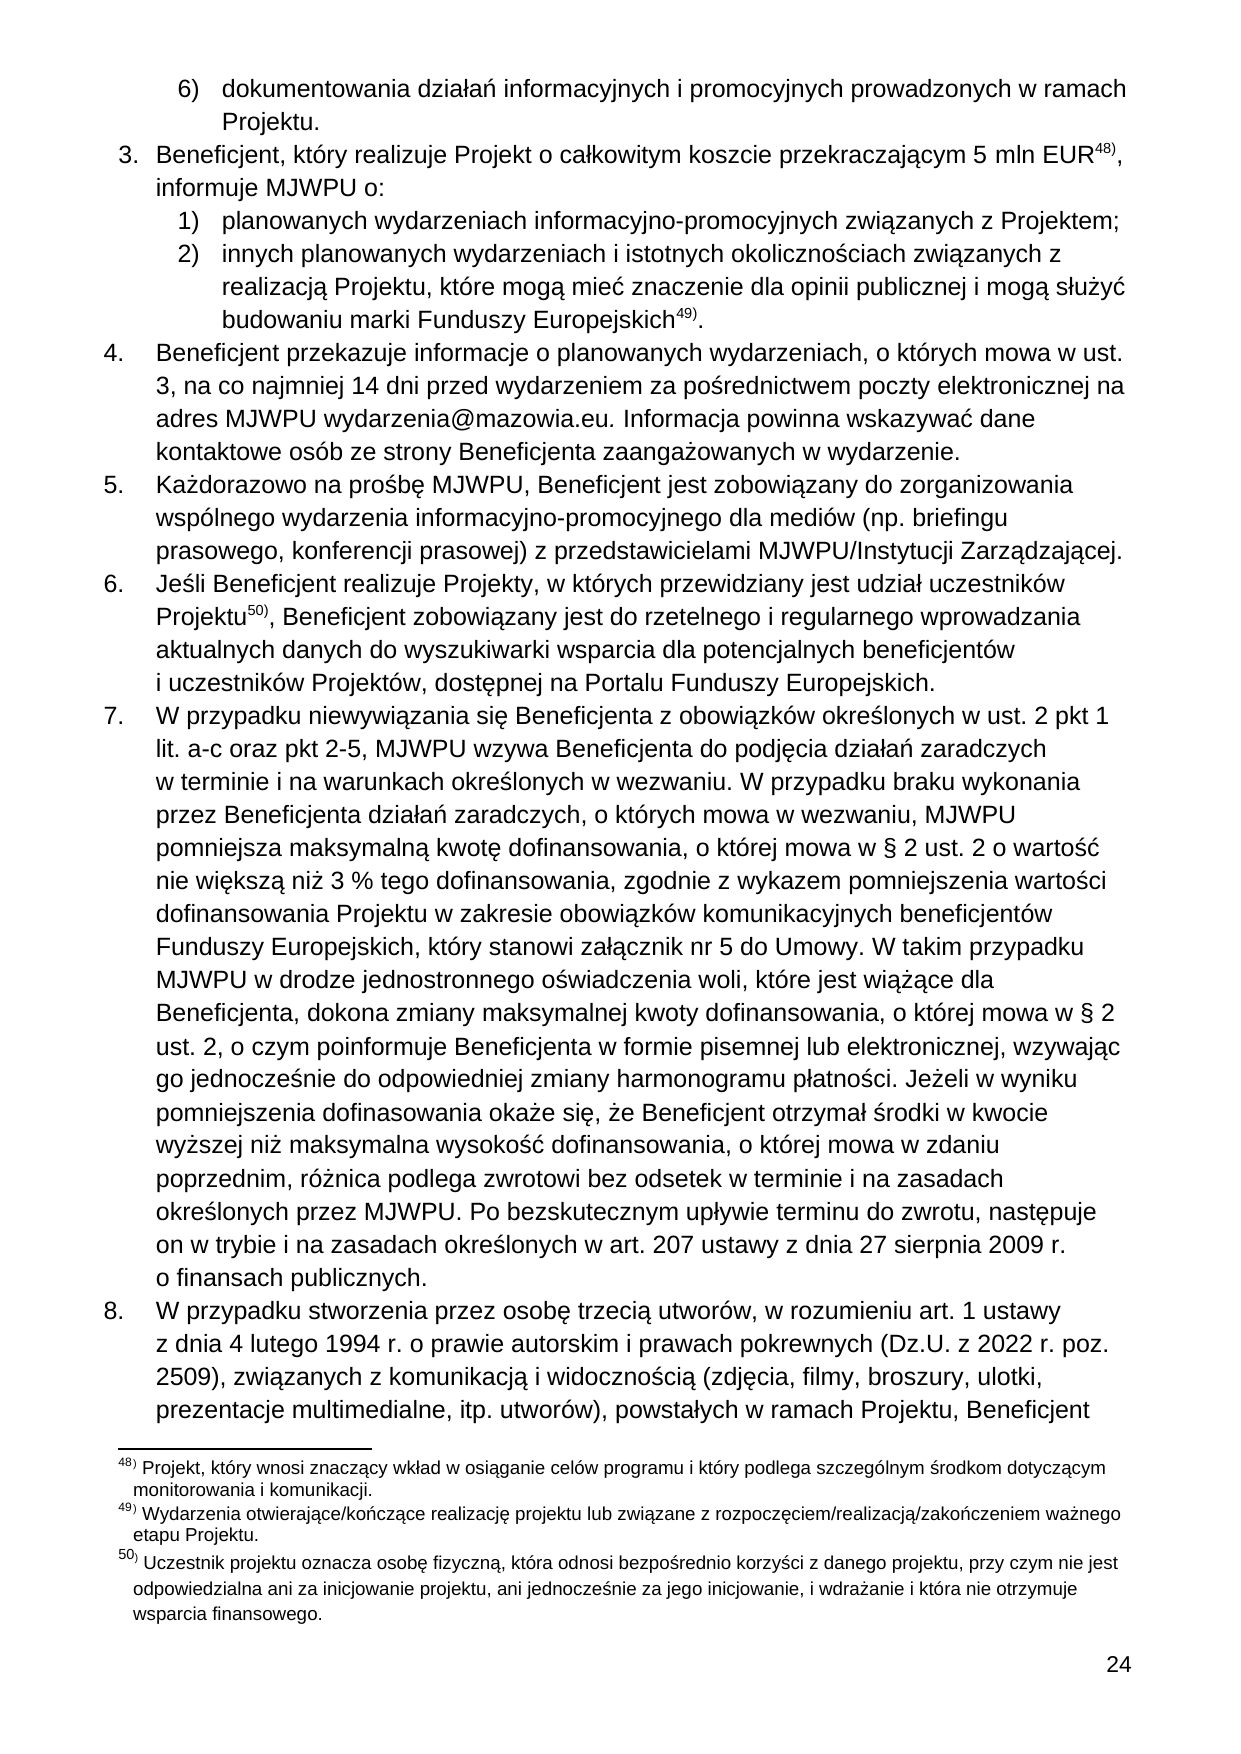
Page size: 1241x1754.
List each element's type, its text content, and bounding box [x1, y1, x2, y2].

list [103, 1296, 1132, 1423]
list dokumentowania działań informacyjnych i promocyjnych prowadzonych w ramach Projektu. [177, 74, 1132, 136]
list Każdorazowo na prośbę MJWPU, Beneficjent jest zobowiązany do zorganizowania wspólnego wydarzenia informacyjno-promocyjnego dla mediów (np. briefingu prasowego, konferencji prasowej) z przedstawicielami MJWPU/Instytucji Zarządzającej. [103, 470, 1132, 565]
list planowanych wydarzeniach informacyjno-promocyjnych związanych z Projektem; [177, 206, 1132, 235]
list Jeśli Beneficjent realizuje Projekty, w których przewidziany jest udział uczestników Projektu), Beneficjent zobowiązany jest do rzetelnego i regularnego wprowadzania aktualnych danych do wyszukiwarki wsparcia dla potencjalnych beneficjentów i uczestników Projektów, dostępnej na Portalu Funduszy Europejskich. [103, 569, 1132, 697]
list W przypadku niewywiązania się Beneficjenta z obowiązków określonych w ust. 2 pkt 1 lit. a-c oraz pkt 2-5, MJWPU wzywa Beneficjenta do podjęcia działań zaradczych w terminie i na warunkach określonych w wezwaniu. W przypadku braku wykonania przez Beneficjenta działań zaradczych, o których mowa w wezwaniu, MJWPU pomniejsza maksymalną kwotę dofinansowania, o której mowa w § 2 ust. 2 o wartość nie większą niż 3 % tego dofinansowania, zgodnie z wykazem pomniejszenia wartości dofinansowania Projektu w zakresie obowiązków komunikacyjnych beneficjentów Funduszy Europejskich, który stanowi załącznik nr 5 do Umowy. W takim przypadku MJWPU w drodze jednostronnego oświadczenia woli, które jest wiążące dla Beneficjenta, dokona zmiany maksymalnej kwoty dofinansowania, o której mowa w § 2 ust. 2, o czym poinformuje Beneficjenta w formie pisemnej lub elektronicznej, wzywając go jednocześnie do odpowiedniej zmiany harmonogramu płatności. Jeżeli w wyniku pomniejszenia dofinasowania okaże się, że Beneficjent otrzymał środki w kwocie wyższej niż maksymalna wysokość dofinansowania, o której mowa w zdaniu poprzednim, różnica podlega zwrotowi bez odsetek w terminie i na zasadach określonych przez MJWPU. Po bezskutecznym upływie terminu do zwrotu, następuje on w trybie i na zasadach określonych w art. 207 ustawy z dnia 27 sierpnia 2009 r. o finansach publicznych. [103, 701, 1132, 1291]
list Beneficjent przekazuje informacje o planowanych wydarzeniach, o których mowa w ust. 3, na co najmniej 14 dni przed wydarzeniem za pośrednictwem poczty elektronicznej na adres MJWPU wydarzenia@mazowia.eu. Informacja powinna wskazywać dane kontaktowe osób ze strony Beneficjenta zaangażowanych w wydarzenie. [103, 338, 1132, 466]
list innych planowanych wydarzeniach i istotnych okolicznościach związanych z realizacją Projektu, które mogą mieć znaczenie dla opinii publicznej i mogą służyć budowaniu marki Funduszy Europejskich). [177, 239, 1132, 334]
list Beneficjent, który realizuje Projekt o całkowitym koszcie przekraczającym 5 mln EUR), informuje MJWPU o: [118, 140, 1132, 202]
